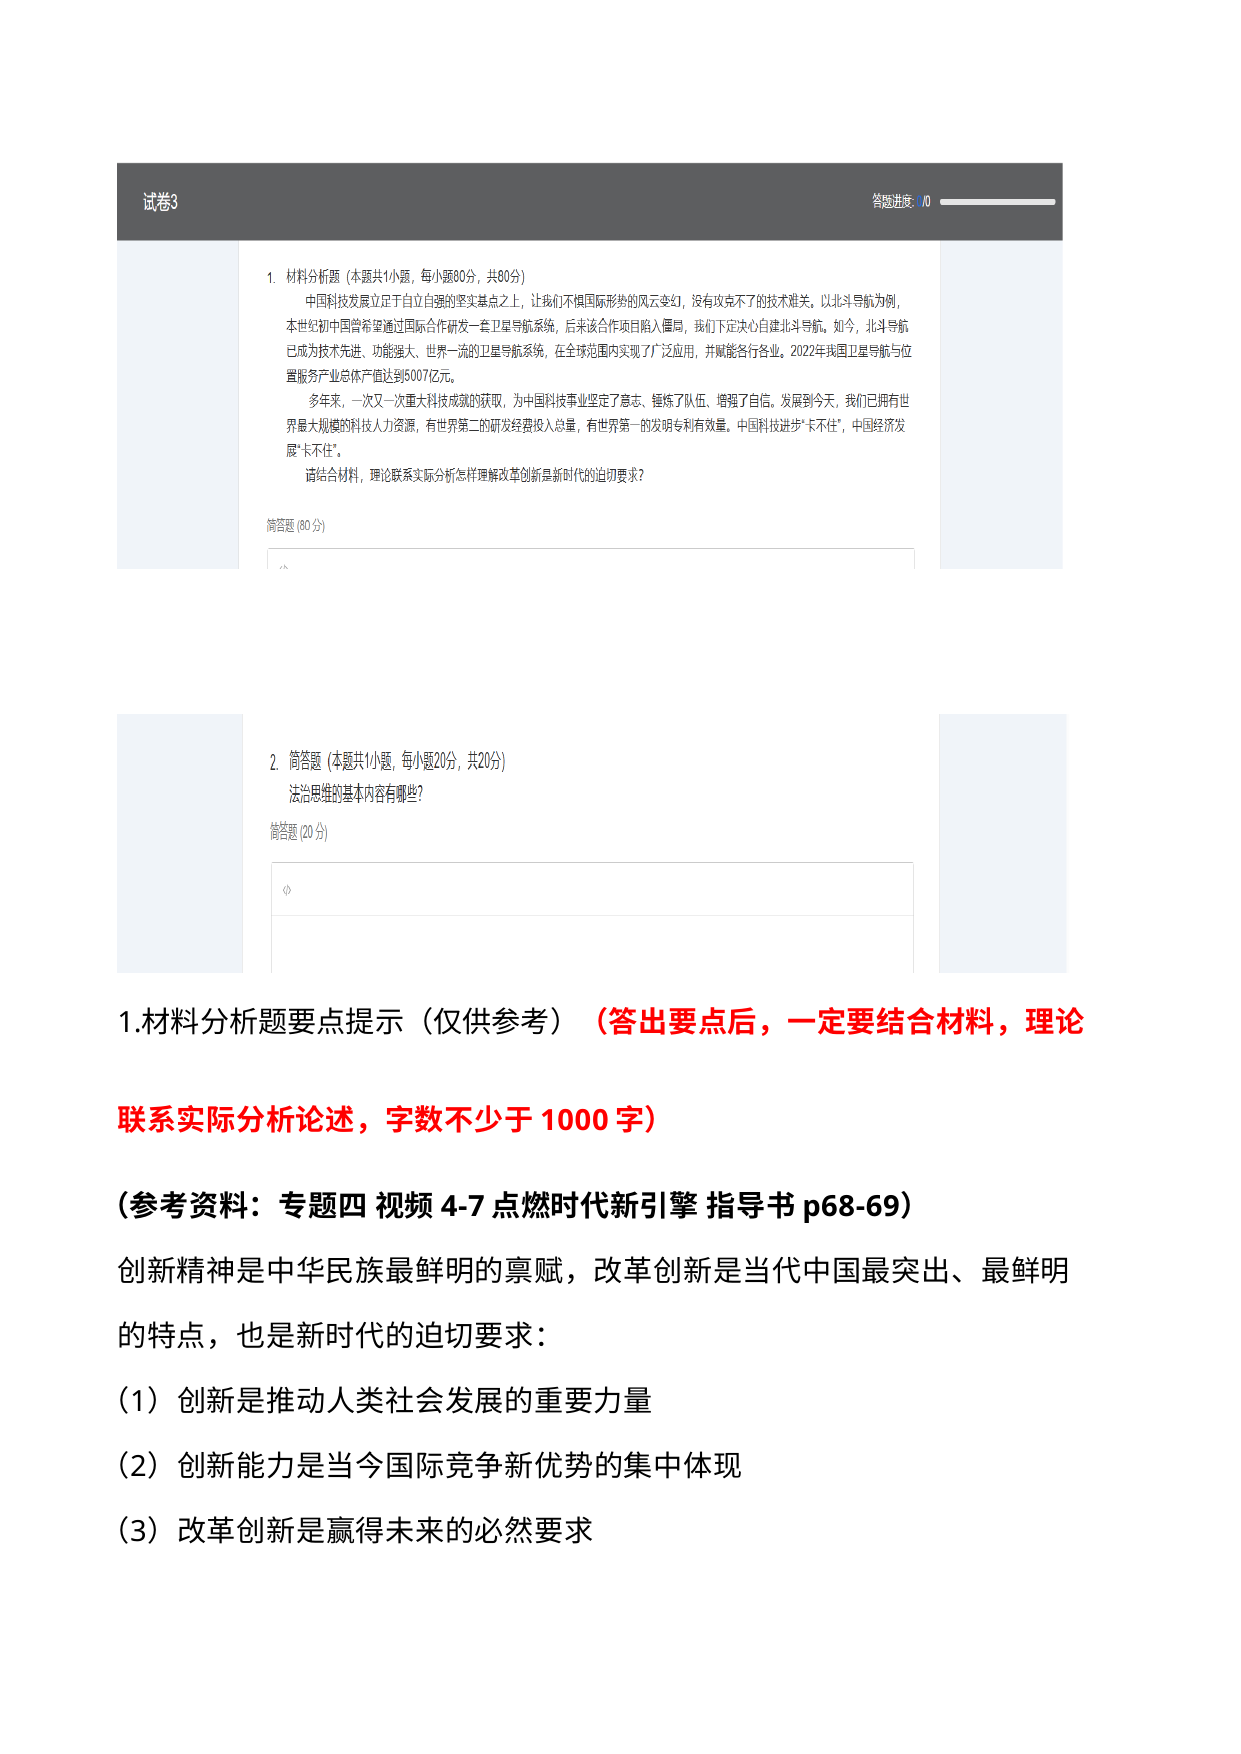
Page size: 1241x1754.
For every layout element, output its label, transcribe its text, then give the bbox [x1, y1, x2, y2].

text （2）创新能力是当今国际竞争新优势的集中体现 [100, 1431, 1088, 1496]
picture [117, 162, 1063, 569]
text 1.材料分析题要点提示（仅供参考）（答出要点后，一定要结合材料，理论联系实际分析论述，字数不少于1000字） [117, 988, 1088, 1150]
text （1）创新是推动人类社会发展的重要力量 [100, 1366, 1088, 1431]
text （参考资料：专题四 视频4-7点燃时代新引擎 指导书p68-69） [100, 1171, 1088, 1236]
text （3）改革创新是赢得未来的必然要求 [100, 1496, 1088, 1561]
picture [117, 714, 1070, 973]
text 创新精神是中华民族最鲜明的禀赋，改革创新是当代中国最突出、最鲜明的特点，也是新时代的迫切要求： [117, 1236, 1088, 1366]
